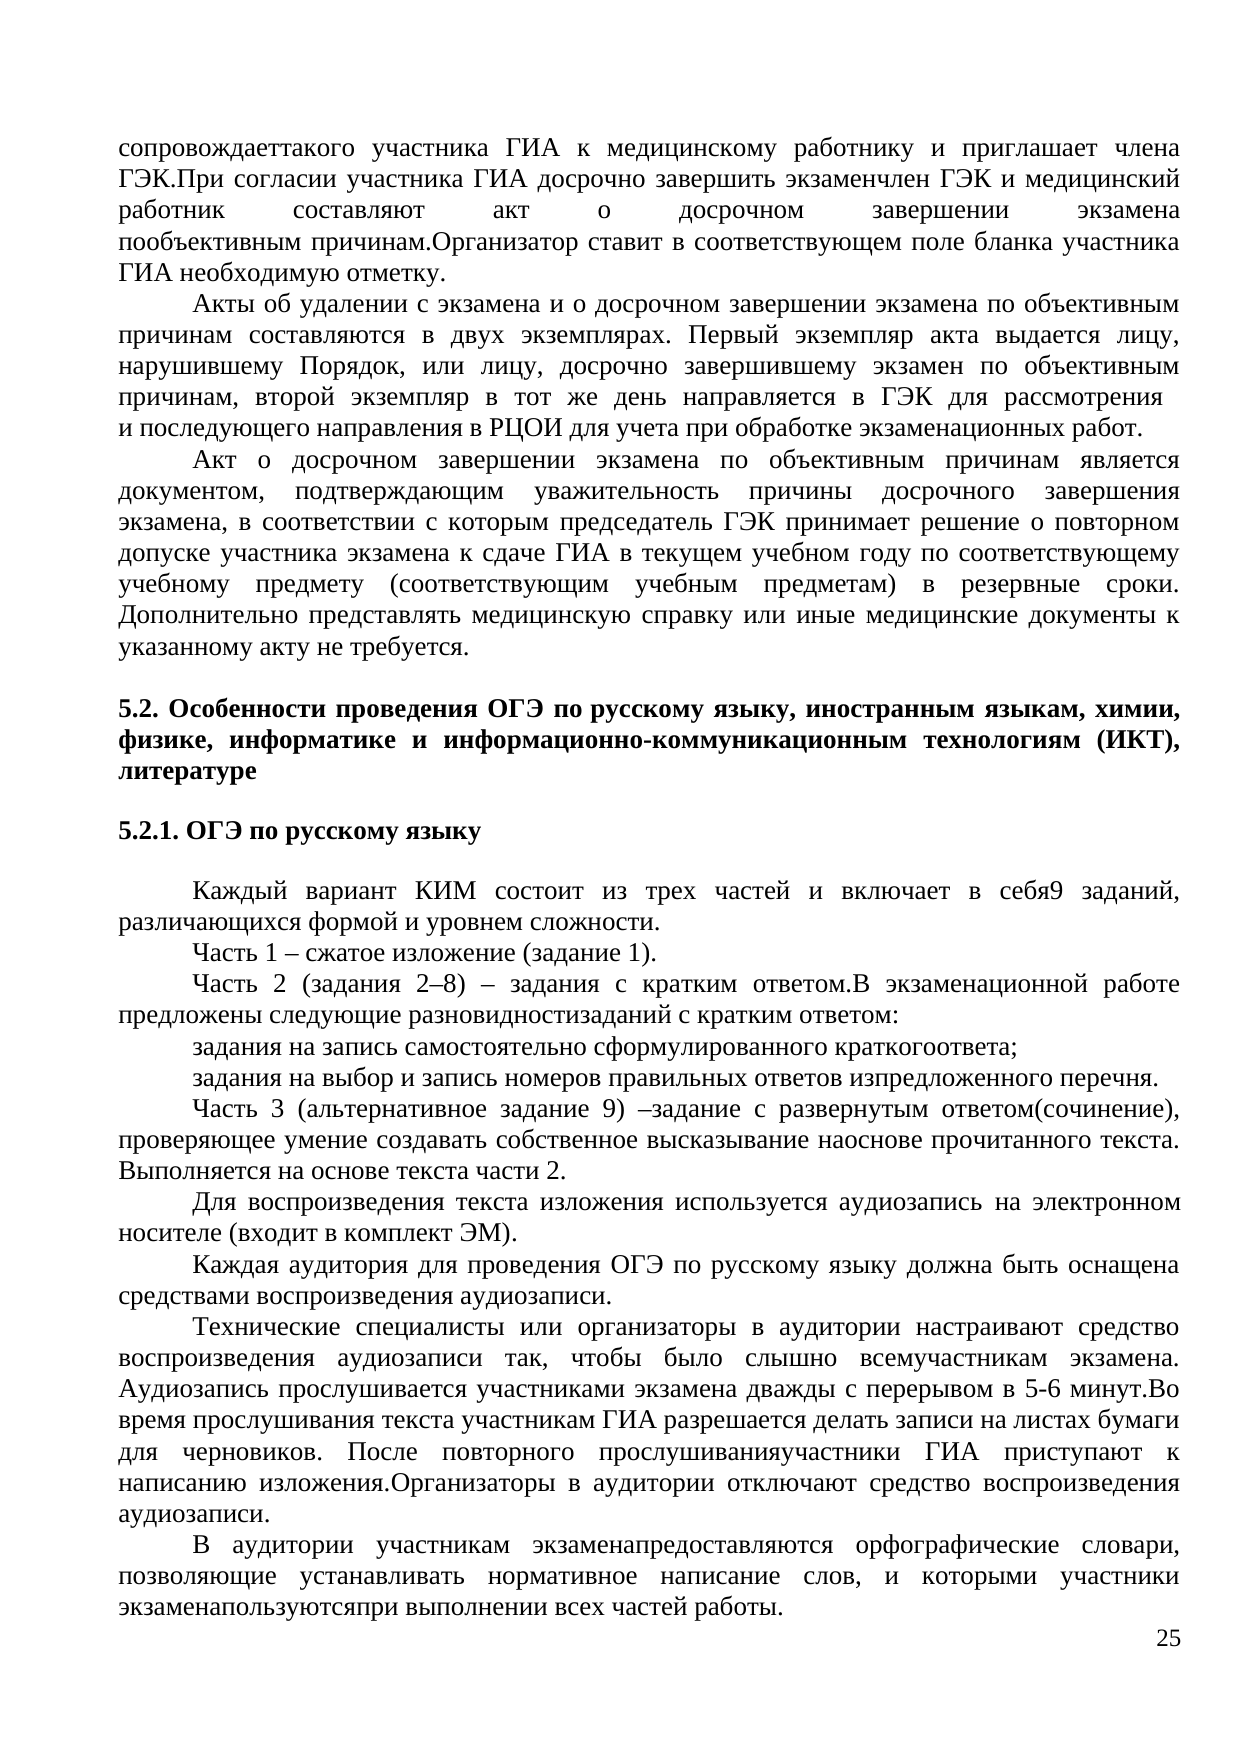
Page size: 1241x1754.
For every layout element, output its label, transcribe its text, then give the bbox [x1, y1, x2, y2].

text Часть 3 (альтернативное задание 9) –задание с развернутым ответом(сочинение), проверяющее умение создавать собственное высказывание наоснове прочитанного текста. Выполняется на основе текста части 2. [118, 1092, 1181, 1185]
text Для воспроизведения текста изложения используется аудиозапись на электронном носителе (входит в комплект ЭМ). [118, 1185, 1181, 1248]
text Акт о досрочном завершении экзамена по объективным причинам является документом, подтверждающим уважительность причины досрочного завершения экзамена, в соответствии с которым председатель ГЭК принимает решение о повторном допуске участника экзамена к сдаче ГИА в текущем учебном году по соответствующему учебному предмету (соответствующим учебным предметам) в резервные сроки. Дополнительно представлять медицинскую справку или иные медицинские документы к указанному акту не требуется. [118, 443, 1181, 661]
text Часть 1 – сжатое изложение (задание 1). [118, 936, 1181, 967]
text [118, 131, 1181, 287]
text задания на запись самостоятельно сформулированного краткогоответа; [118, 1030, 1181, 1061]
text Акты об удалении с экзамена и о досрочном завершении экзамена по объективным причинам составляются в двух экземплярах. Первый экземпляр акта выдается лицу, нарушившему Порядок, или лицу, досрочно завершившему экзамен по объективным причинам, второй экземпляр в тот же день направляется в ГЭК для рассмотрения и последующего направления в РЦОИ для учета при обработке экзаменационных работ. [118, 287, 1181, 443]
text Технические специалисты или организаторы в аудитории настраивают средство воспроизведения аудиозаписи так, чтобы было слышно всемучастникам экзамена. Аудиозапись прослушивается участниками экзамена дважды с перерывом в 5-6 минут.Во время прослушивания текста участникам ГИА разрешается делать записи на листах бумаги для черновиков. После повторного прослушиванияучастники ГИА приступают к написанию изложения.Организаторы в аудитории отключают средство воспроизведения аудиозаписи. [118, 1310, 1181, 1528]
text В аудитории участникам экзаменапредоставляются орфографические словари, позволяющие устанавливать нормативное написание слов, и которыми участники экзаменапользуютсяпри выполнении всех частей работы. [118, 1528, 1181, 1621]
text Часть 2 (задания 2–8) – задания с кратким ответом.В экзаменационной работе предложены следующие разновидностизаданий с кратким ответом: [118, 967, 1181, 1030]
subtitle 5.2. Особенности проведения ОГЭ по русскому языку, иностранным языкам, химии, физике, информатике и информационно-коммуникационным технологиям (ИКТ), литературе [118, 692, 1181, 785]
text Каждая аудитория для проведения ОГЭ по русскому языку должна быть оснащена средствами воспроизведения аудиозаписи. [118, 1248, 1181, 1310]
subtitle 5.2.1. ОГЭ по русскому языку [118, 814, 1181, 845]
text Каждый вариант КИМ состоит из трех частей и включает в себя9 заданий, различающихся формой и уровнем сложности. [118, 874, 1181, 936]
text задания на выбор и запись номеров правильных ответов изпредложенного перечня. [118, 1061, 1181, 1092]
